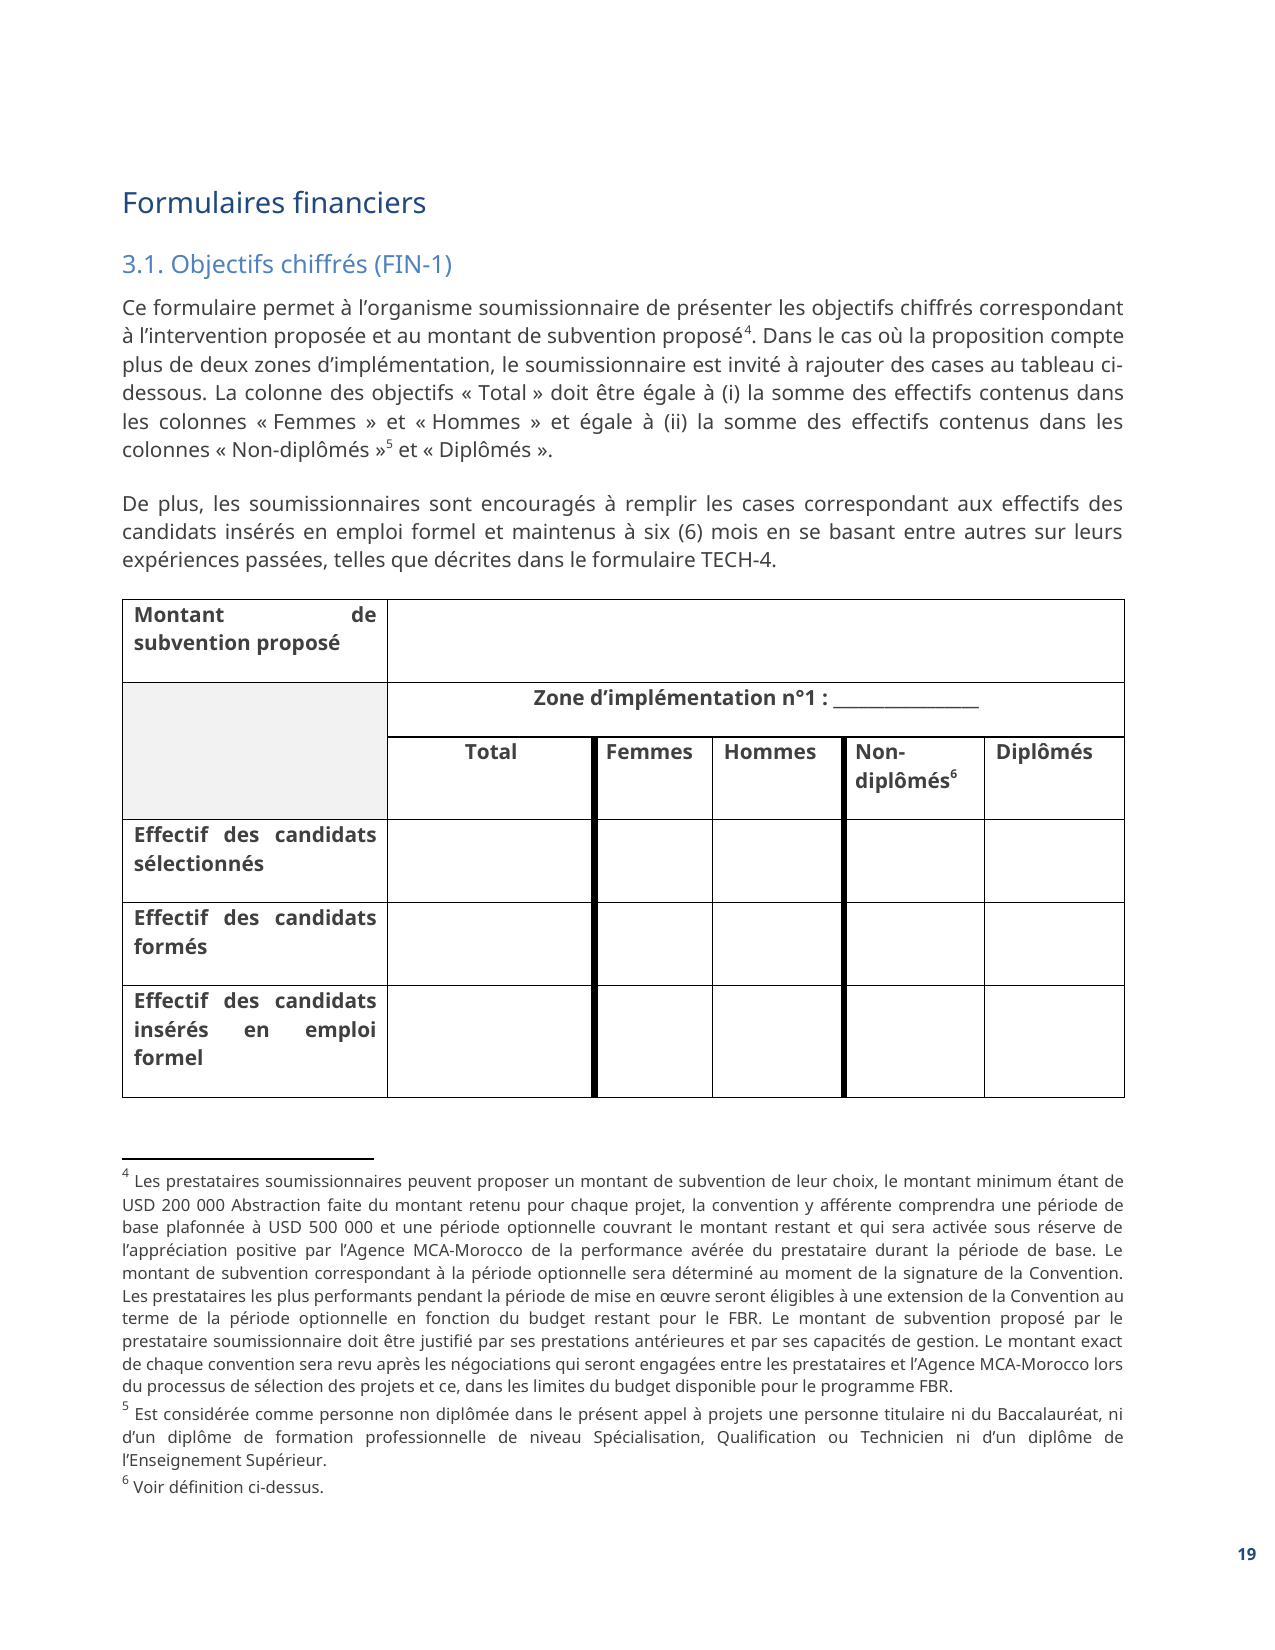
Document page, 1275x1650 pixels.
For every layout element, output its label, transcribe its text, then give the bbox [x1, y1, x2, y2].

table_cell [847, 820, 984, 902]
text De plus, les soumissionnaires sont encouragés à remplir les cases correspondant aux effectifs des candidats insérés en emploi formel et maintenus à six (6) mois en se basant entre autres sur leurs expériences passées, telles que décrites dans le formulaire TECH-4. [122, 489, 1125, 574]
table_cell Effectif des candidats sélectionnés [123, 820, 387, 902]
table_header [388, 600, 1124, 682]
table_cell Diplômés [985, 738, 1124, 819]
table_cell [598, 820, 712, 902]
table_cell Total [388, 738, 591, 819]
table_cell [985, 820, 1124, 902]
table_cell [598, 986, 712, 1097]
table_cell [388, 903, 591, 985]
table_cell Effectif des candidats formés [123, 903, 387, 985]
table_cell [713, 903, 841, 985]
table_cell [847, 986, 984, 1097]
table_cell [123, 683, 387, 819]
table_cell Hommes [713, 738, 841, 819]
table_cell [847, 903, 984, 985]
table_cell Effectif des candidats insérés en emploi formel [123, 986, 387, 1097]
subtitle 3.1. Objectifs chiffrés (FIN-1) [122, 247, 1125, 281]
table_cell [598, 903, 712, 985]
text Ce formulaire permet à l’organisme soumissionnaire de présenter les objectifs chiffrés correspondant à l’intervention proposée et au montant de subvention proposé. Dans le cas où la proposition compte plus de deux zones d’implémentation, le soumissionnaire est invité à rajouter des cases au tableau ci-dessous. La colonne des objectifs « Total » doit être égale à (i) la somme des effectifs contenus dans les colonnes « Femmes » et « Hommes » et égale à (ii) la somme des effectifs contenus dans les colonnes « Non-diplômés » et « Diplômés ». [122, 293, 1125, 464]
table_cell [985, 986, 1124, 1097]
table_cell [713, 986, 841, 1097]
table_cell [985, 903, 1124, 985]
table_cell Non-diplômés [847, 738, 984, 819]
subtitle Formulaires financiers [122, 182, 1125, 222]
table_cell [388, 820, 591, 902]
table_cell [388, 986, 591, 1097]
table_cell [713, 820, 841, 902]
table_cell Femmes [598, 738, 712, 819]
table_cell Zone d’implémentation n°1 : _________________ [388, 683, 1124, 736]
table_header Montant de subvention proposé [123, 600, 387, 682]
